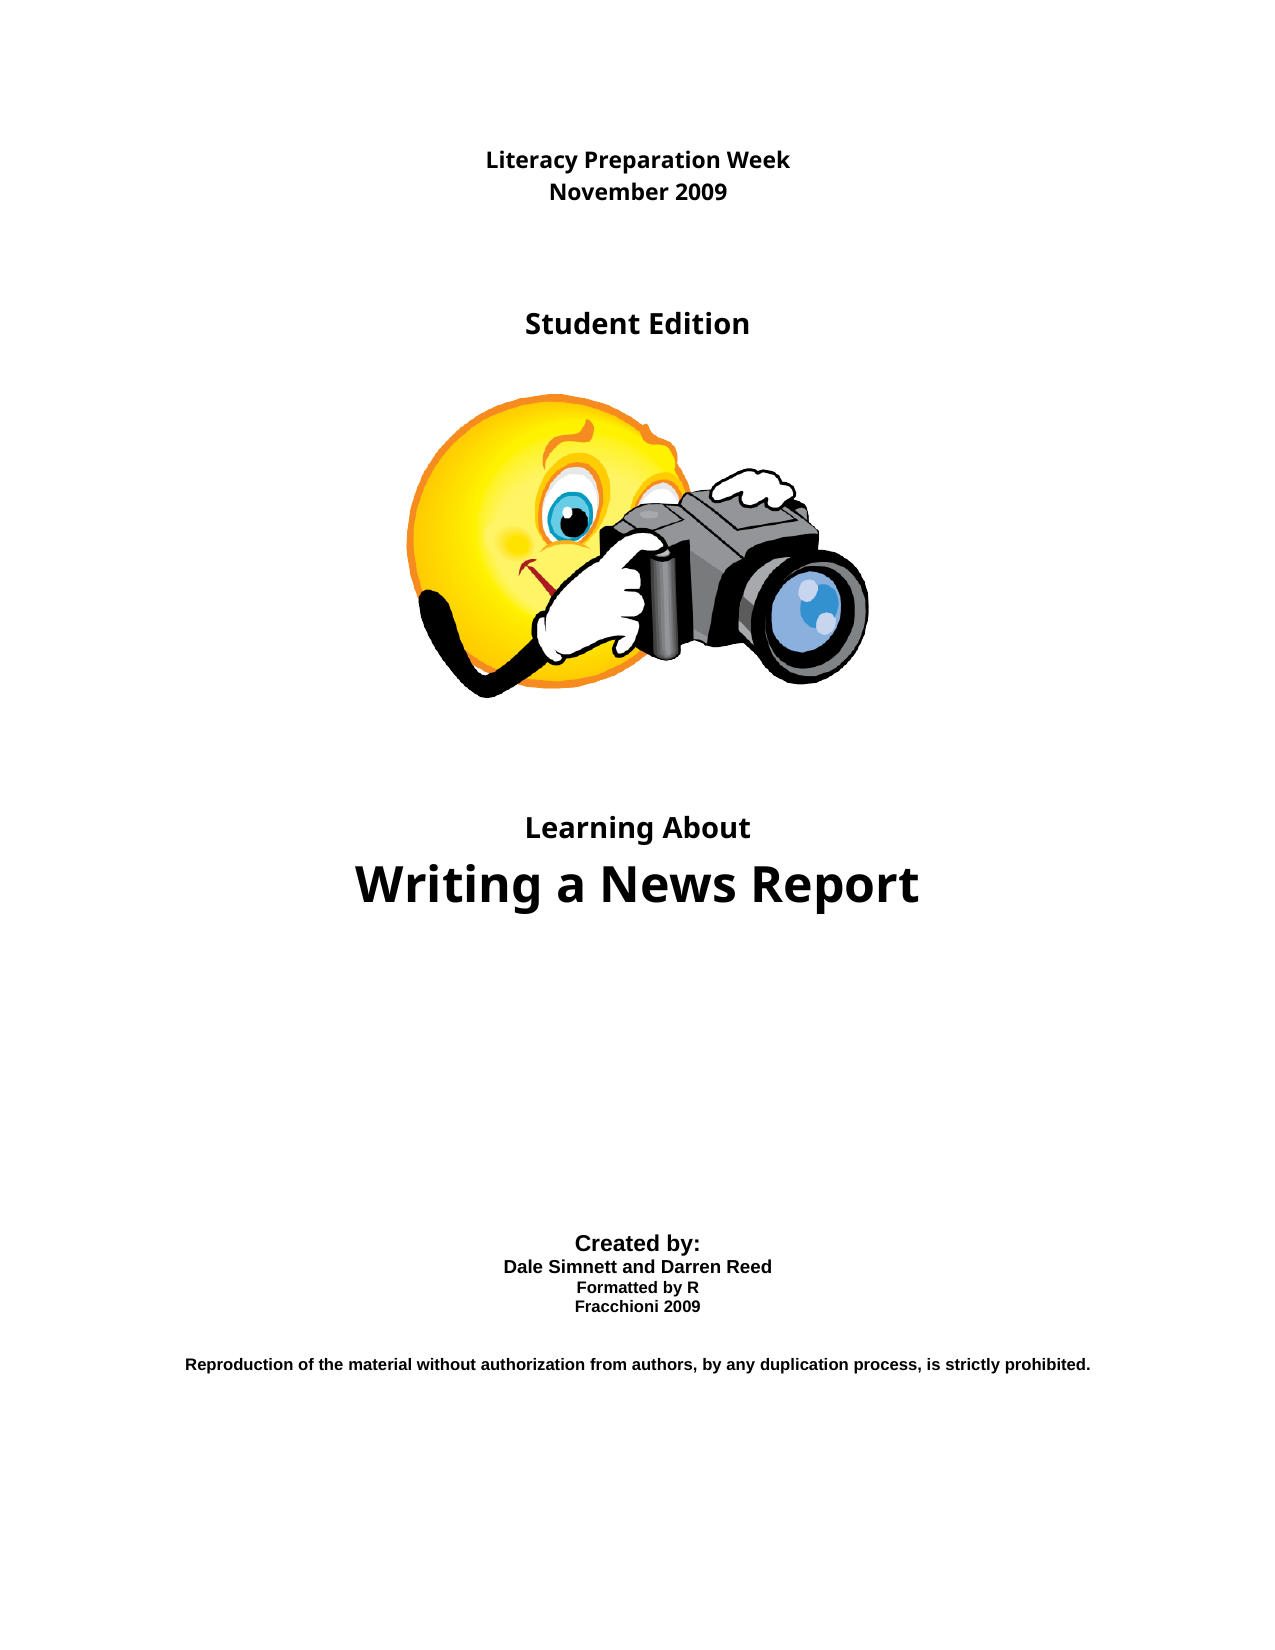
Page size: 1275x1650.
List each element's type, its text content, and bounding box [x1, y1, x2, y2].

text Dale Simnett and Darren Reed [472, 1256, 803, 1278]
title Writing a News Report [163, 847, 1112, 916]
text Reproduction of the material without authorization from authors, by any duplication process, is strictly prohibited. [163, 1354, 1112, 1374]
subtitle Student Edition [472, 303, 803, 343]
text Formatted by R Fracchioni 2009 [532, 1278, 743, 1316]
picture [406, 394, 869, 698]
text Learning About [472, 806, 803, 847]
text Literacy Preparation Week November 2009 [472, 144, 803, 207]
text Created by: [472, 1230, 803, 1256]
